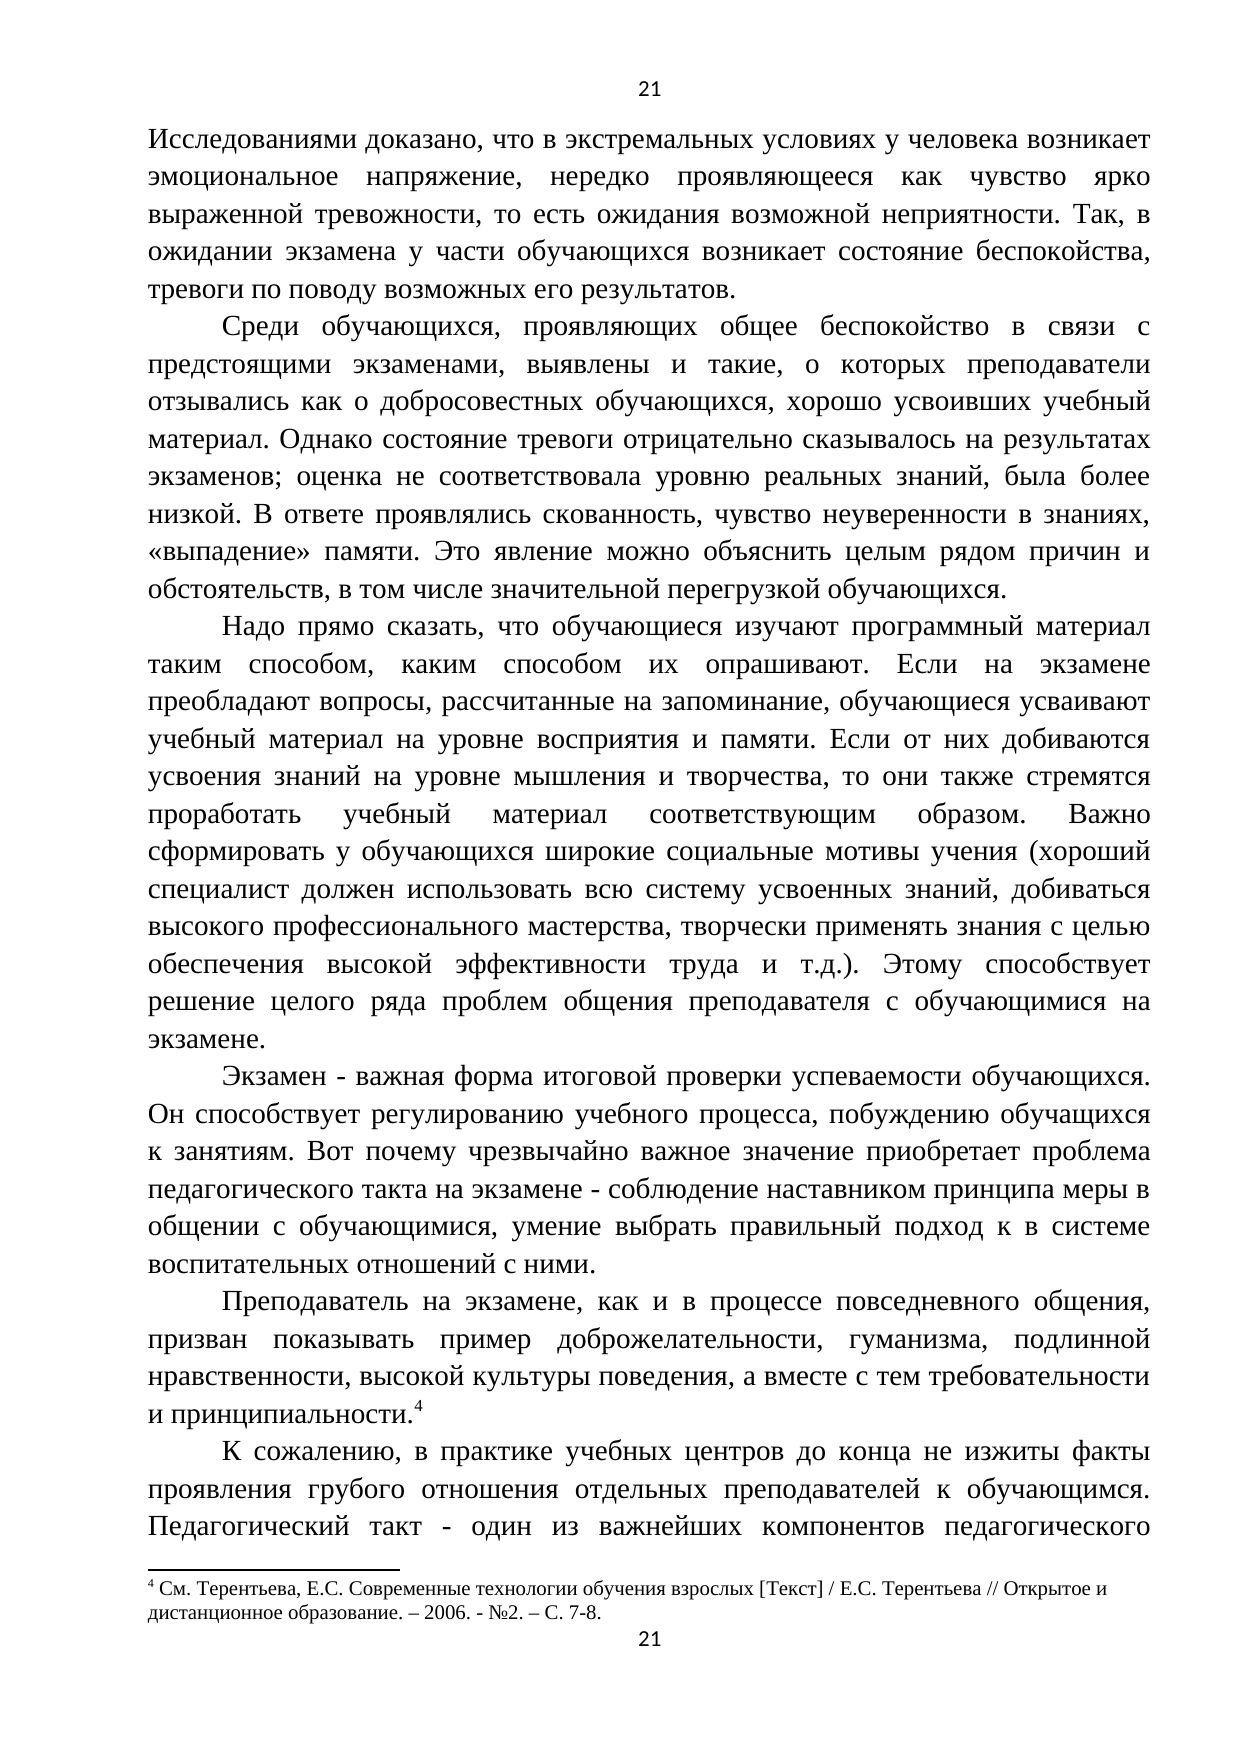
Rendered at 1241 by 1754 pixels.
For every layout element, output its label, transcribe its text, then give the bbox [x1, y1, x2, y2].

text Среди обучающихся, проявляющих общее беспокойство в связи с предстоящими экзаменами, выявлены и такие, о которых преподаватели отзывались как о добросовестных обучающихся, хорошо усвоивших учебный материал. Однако состояние тревоги отрицательно сказывалось на результатах экзаменов; оценка не соответствовала уровню реальных знаний, была более низкой. В ответе проявлялись скованность, чувство неуверенности в знаниях, «выпадение» памяти. Это явление можно объяснить целым рядом причин и обстоятельств, в том числе значительной перегрузкой обучающихся. [148, 306, 1152, 606]
text Надо прямо сказать, что обучающиеся изучают программный материал таким способом, каким способом их опрашивают. Если на экзамене преобладают вопросы, рассчитанные на запоминание, обучающиеся усваивают учебный материал на уровне восприятия и памяти. Если от них добиваются усвоения знаний на уровне мышления и творчества, то они также стремятся проработать учебный материал соответствующим образом. Важно сформировать у обучающихся широкие социальные мотивы учения (хороший специалист должен использовать всю систему усвоенных знаний, добиваться высокого профессионального мастерства, творчески применять знания с целью обеспечения высокой эффективности труда и т.д.). Этому способствует решение целого ряда проблем общения преподавателя с обучающимися на экзамене. [148, 606, 1152, 1056]
text Экзамен - важная форма итоговой проверки успеваемости обучающихся. Он способствует регулированию учебного процесса, побуждению обучащихся к занятиям. Вот почему чрезвычайно важное значение приобретает проблема педагогического такта на экзамене - соблюдение наставником принципа меры в общении с обучающимися, умение выбрать правильный подход к в системе воспитательных отношений с ними. [148, 1056, 1152, 1281]
text Преподаватель на экзамене, как и в процессе повседневного общения, призван показывать пример доброжелательности, гуманизма, подлинной нравственности, высокой культуры поведения, а вместе с тем требовательности и принципиальности. [148, 1281, 1152, 1431]
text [148, 1431, 1152, 1543]
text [148, 118, 1152, 306]
